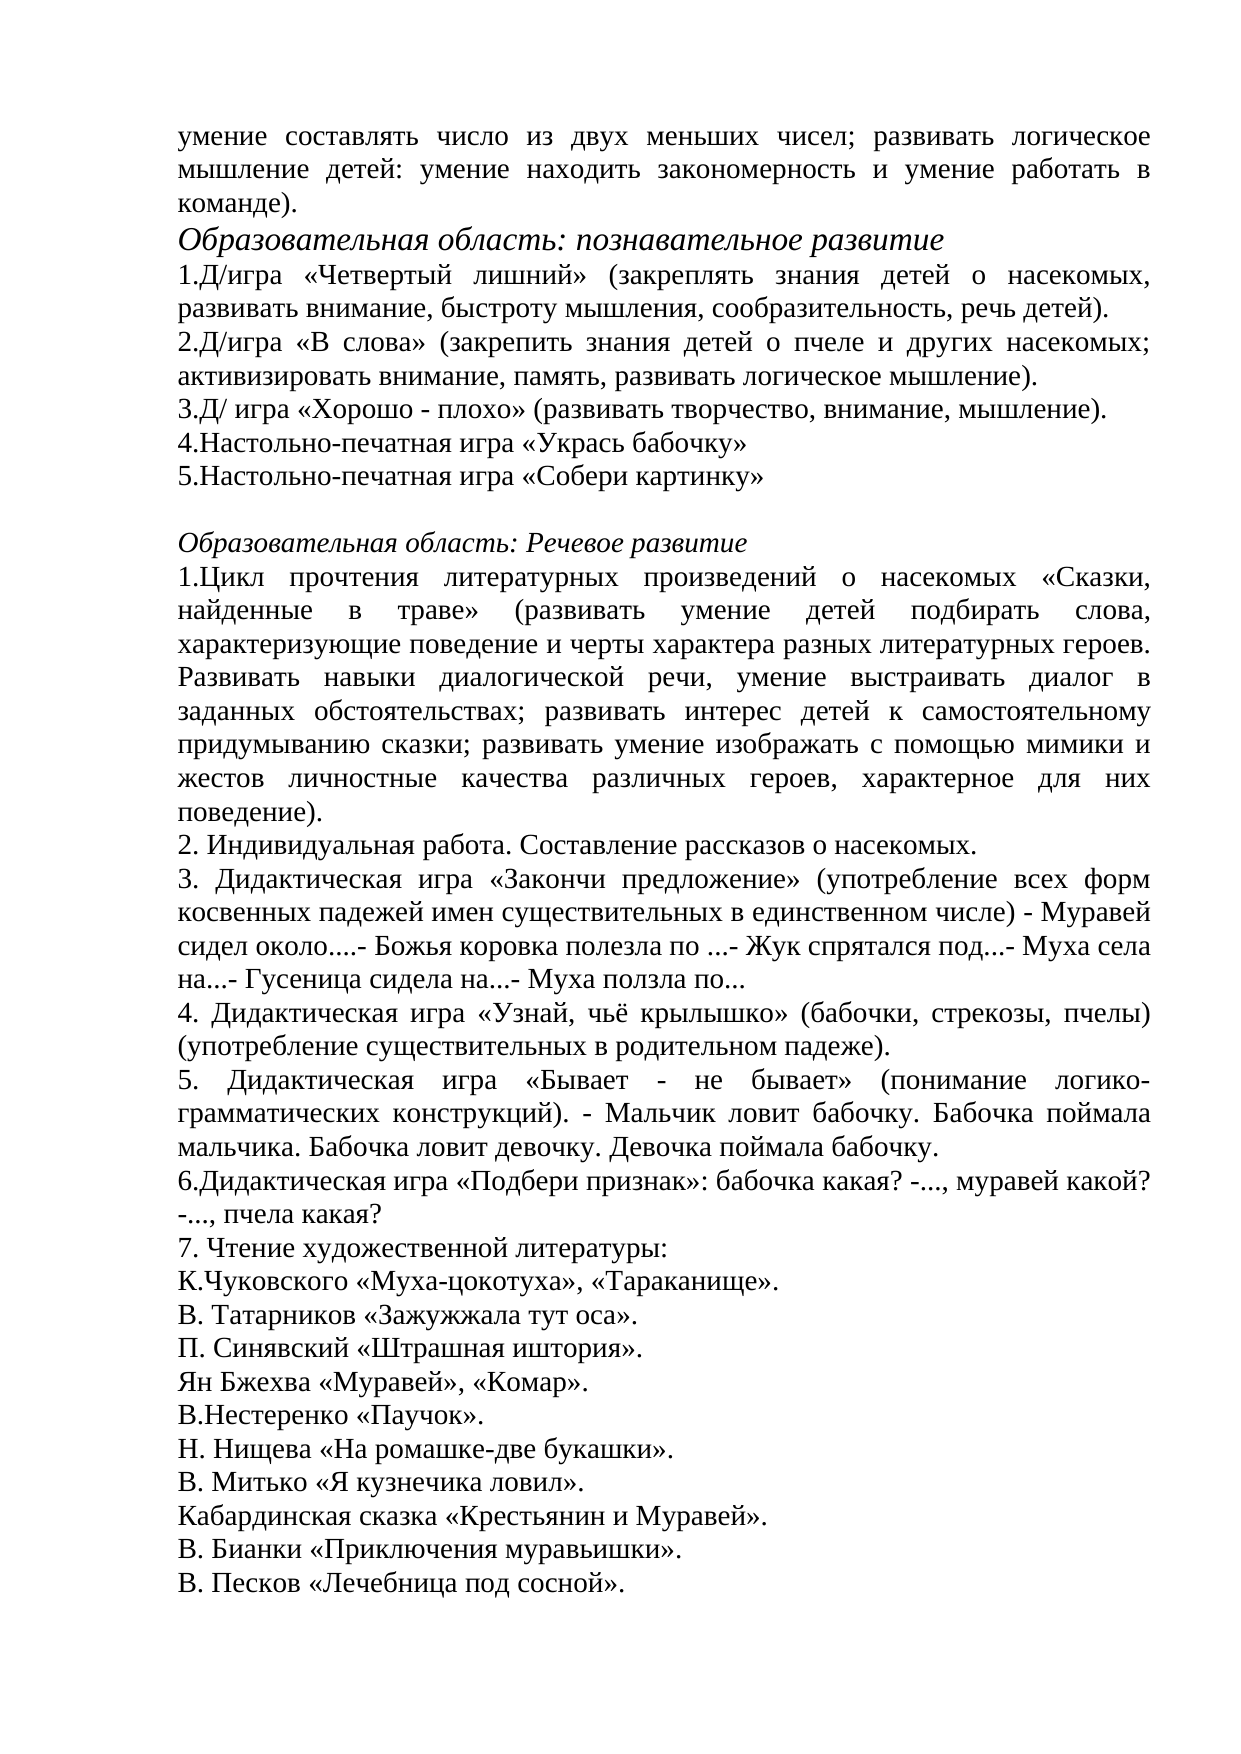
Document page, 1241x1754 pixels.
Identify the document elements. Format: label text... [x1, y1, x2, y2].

text Образовательная область: познавательное развитие [177, 219, 1152, 257]
text В. Песков «Лечебница под сосной». [177, 1565, 1152, 1599]
text 6.Дидактическая игра «Подбери признак»: бабочка какая? -..., муравей какой? -..., пчела какая? [177, 1163, 1152, 1230]
text 5.Настольно-печатная игра «Собери картинку» [177, 458, 1152, 492]
text 2. Индивидуальная работа. Составление рассказов о насекомых. [177, 827, 1152, 861]
text 4. Дидактическая игра «Узнай, чьё крылышко» (бабочки, стрекозы, пчелы) (употребление существительных в родительном падеже). [177, 995, 1152, 1062]
text Кабардинская сказка «Крестьянин и Муравей». [177, 1498, 1152, 1532]
text В.Нестеренко «Паучок». [177, 1397, 1152, 1431]
text В. Татарников «Зажужжала тут оса». [177, 1297, 1152, 1330]
text Н. Нищева «На ромашке-две букашки». [177, 1431, 1152, 1464]
text 5. Дидактическая игра «Бывает - не бывает» (понимание логико-грамматических конструкций). - Мальчик ловит бабочку. Бабочка поймала мальчика. Бабочка ловит девочку. Девочка поймала бабочку. [177, 1062, 1152, 1163]
text 7. Чтение художественной литературы: [177, 1230, 1152, 1263]
text 1.Д/игра «Четвертый лишний» (закреплять знания детей о насекомых, развивать внимание, быстроту мышления, сообразительность, речь детей). [177, 257, 1152, 324]
text Ян Бжехва «Муравей», «Комар». [177, 1364, 1152, 1397]
text Образовательная область: Речевое развитие [177, 525, 1152, 559]
text К.Чуковского «Муха-цокотуха», «Тараканище». [177, 1263, 1152, 1297]
text 3. Дидактическая игра «Закончи предложение» (употребление всех форм косвенных падежей имен существительных в единственном числе) - Муравей сидел около....- Божья коровка полезла по ...- Жук спрятался под...- Муха села на...- Гусеница сидела на...- Муха ползла по... [177, 861, 1152, 995]
text П. Синявский «Штрашная иштория». [177, 1330, 1152, 1364]
text В. Бианки «Приключения муравьишки». [177, 1532, 1152, 1565]
text 4.Настольно-печатная игра «Укрась бабочку» [177, 425, 1152, 458]
text 3.Д/ игра «Хорошо - плохо» (развивать творчество, внимание, мышление). [177, 391, 1152, 425]
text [177, 118, 1152, 219]
text 2.Д/игра «В слова» (закрепить знания детей о пчеле и других насекомых; активизировать внимание, память, развивать логическое мышление). [177, 324, 1152, 391]
text 1.Цикл прочтения литературных произведений о насекомых «Сказки, найденные в траве» (развивать умение детей подбирать слова, характеризующие поведение и черты характера разных литературных героев. Развивать навыки диалогической речи, умение выстраивать диалог в заданных обстоятельствах; развивать интерес детей к самостоятельному придумыванию сказки; развивать умение изображать с помощью мимики и жестов личностные качества различных героев, характерное для них поведение). [177, 559, 1152, 827]
text В. Митько «Я кузнечика ловил». [177, 1464, 1152, 1498]
